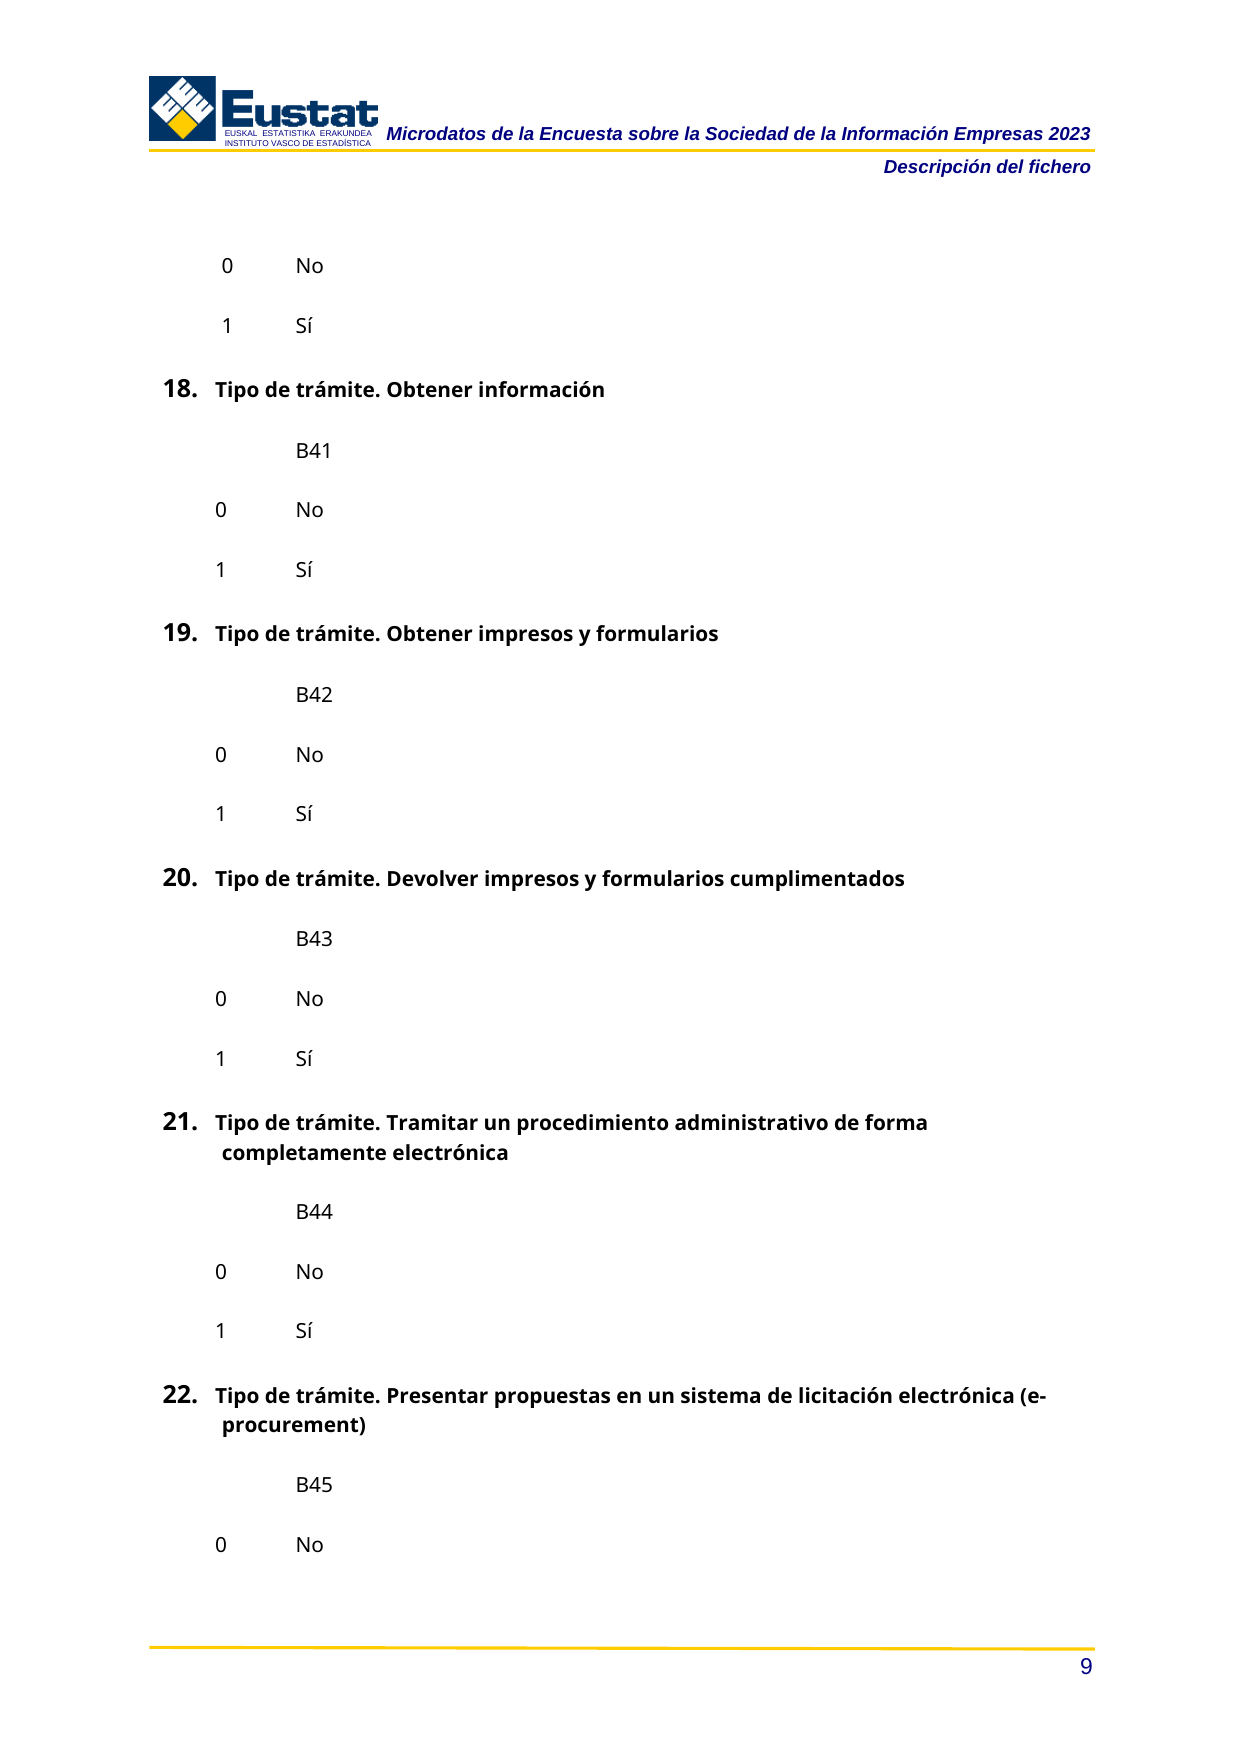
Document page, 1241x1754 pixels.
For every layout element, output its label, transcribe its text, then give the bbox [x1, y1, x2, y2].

list Tipo de trámite. Obtener información [162, 370, 1092, 404]
list 1 Sí [215, 799, 1092, 828]
list B44 [289, 1197, 1092, 1226]
list 0 No [215, 984, 1092, 1013]
list 1 Sí [215, 1044, 1092, 1072]
list 0 No [221, 251, 1092, 279]
picture [149, 76, 378, 141]
list Tipo de trámite. Obtener impresos y formularios [162, 615, 1092, 649]
list 1 Sí [215, 555, 1092, 583]
list 0 No [215, 1530, 1092, 1558]
list B41 [289, 436, 1092, 464]
list 1 Sí [148, 311, 1092, 339]
list B45 [289, 1470, 1092, 1498]
list 0 No [215, 1257, 1092, 1285]
list B43 [289, 924, 1092, 953]
list Tipo de trámite. Devolver impresos y formularios cumplimentados [162, 859, 1092, 893]
list B42 [289, 680, 1092, 708]
list Tipo de trámite. Presentar propuestas en un sistema de licitación electrónica (e-procurement) [162, 1376, 1092, 1439]
list 0 No [215, 740, 1092, 768]
list 0 No [215, 495, 1092, 524]
list 1 Sí [215, 1317, 1092, 1345]
list Tipo de trámite. Tramitar un procedimiento administrativo de forma completamente electrónica [162, 1103, 1092, 1166]
